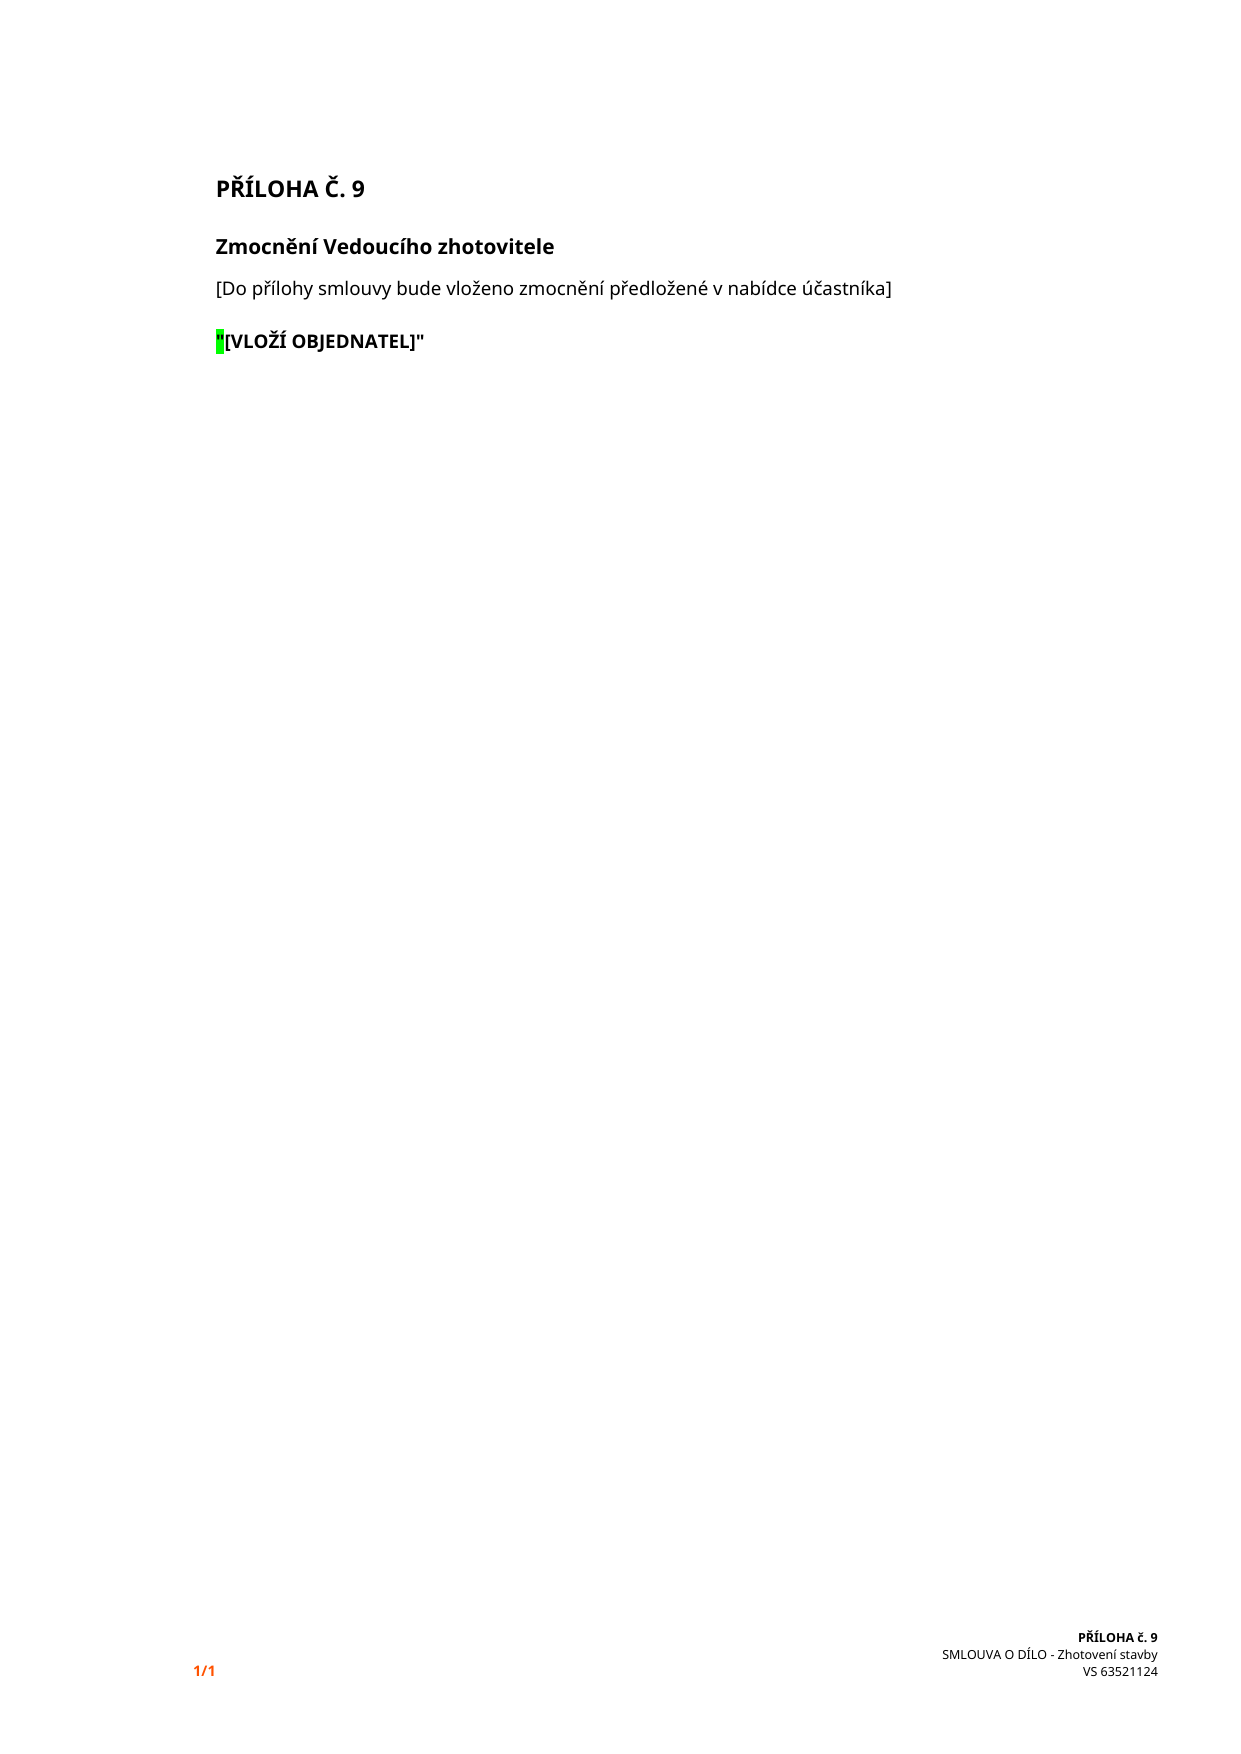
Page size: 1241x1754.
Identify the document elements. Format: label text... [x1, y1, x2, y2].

text Příloha č. 9 [216, 172, 1093, 204]
text Zmocnění Vedoucího zhotovitele [216, 232, 1093, 260]
text [Do přílohy smlouvy bude vloženo zmocnění předložené v nabídce účastníka] [216, 276, 1093, 301]
